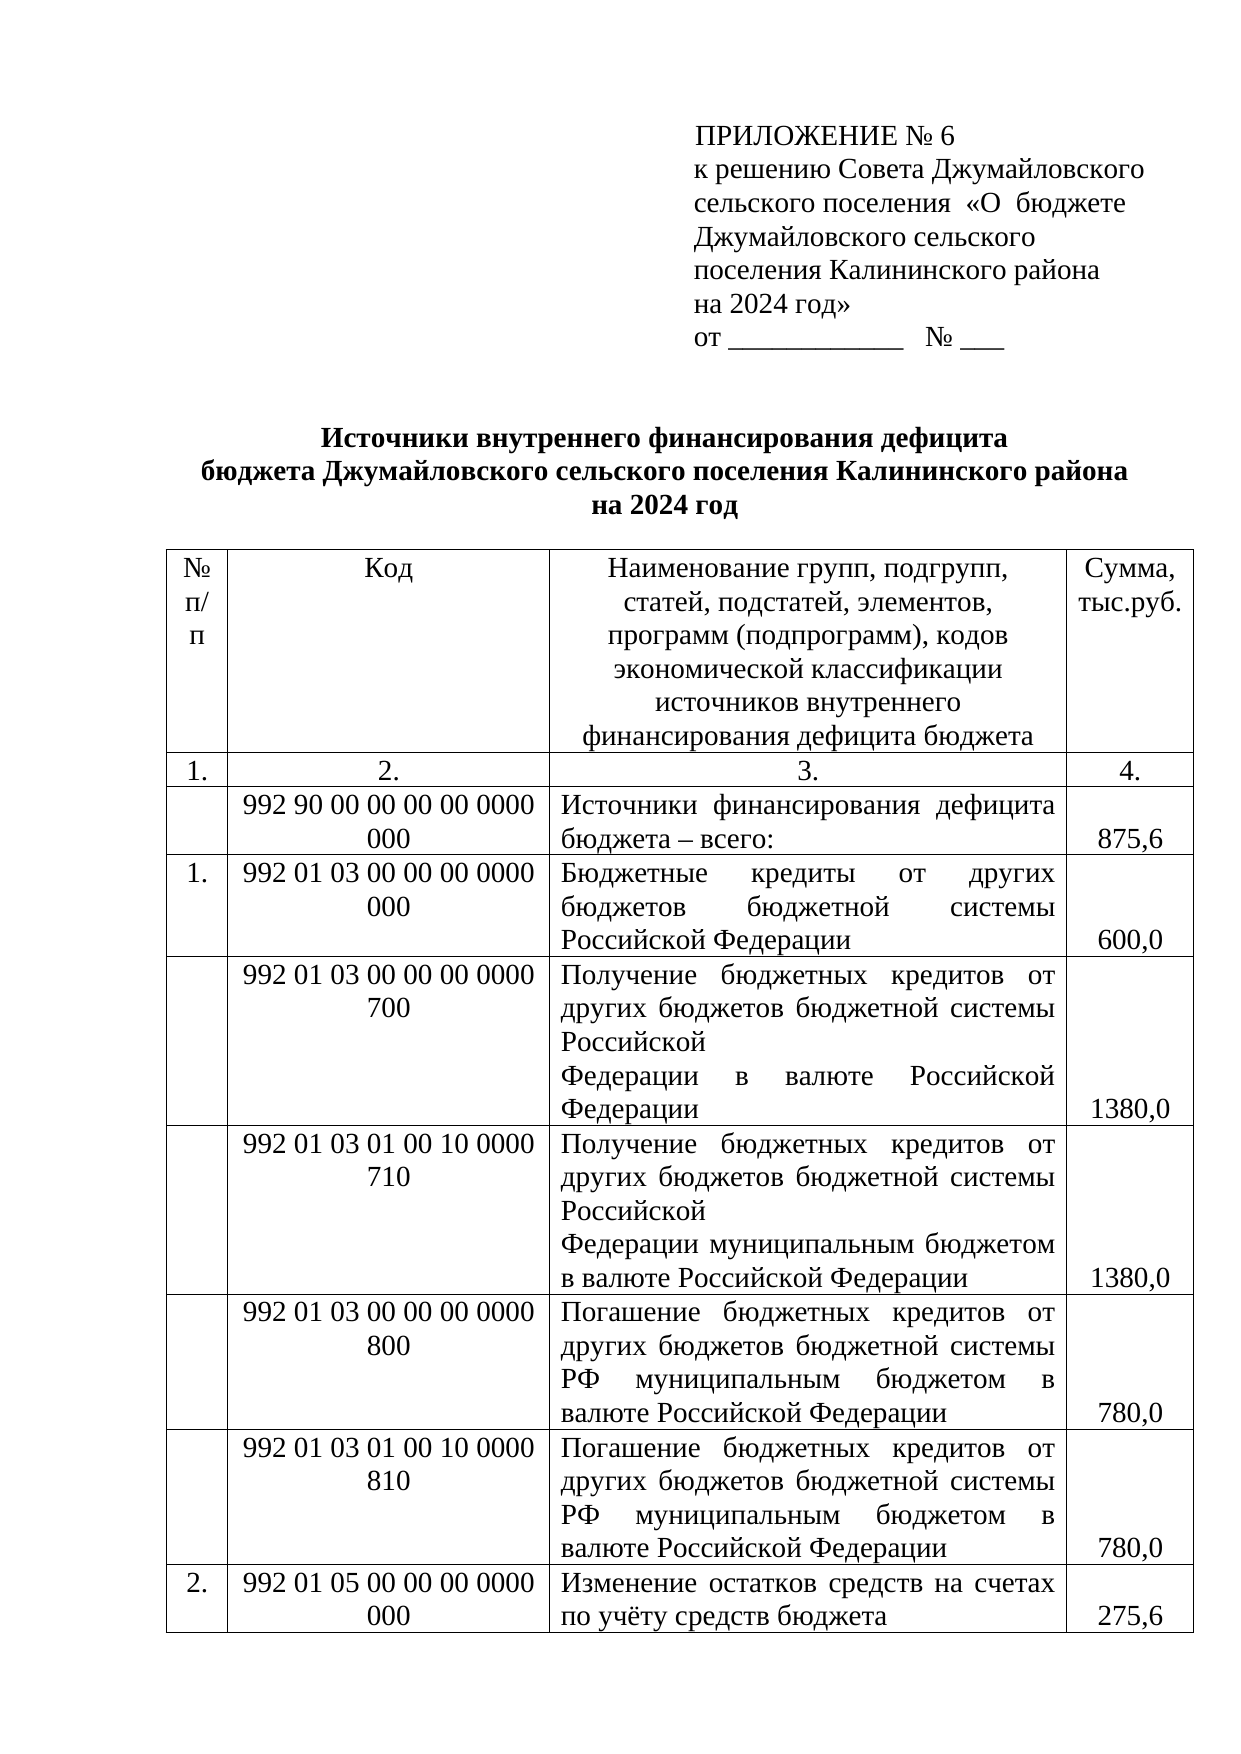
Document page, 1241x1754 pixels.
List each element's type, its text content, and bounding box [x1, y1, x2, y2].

table_cell 1380,0 [1067, 1126, 1193, 1293]
table_cell 780,0 [1067, 1430, 1193, 1564]
table_cell Получение бюджетных кредитов от других бюджетов бюджетной системы Российской Федерации муниципальным бюджетом в валюте Российской Федерации [550, 1126, 1066, 1293]
table_cell 992 01 03 01 00 10 0000 710 [228, 1126, 549, 1293]
table_cell 992 01 03 01 00 10 0000 810 [228, 1430, 549, 1564]
table_header Код [228, 550, 549, 752]
text сельского поселения «О бюджете [620, 185, 1152, 219]
table_header Наименование групп, подгрупп, статей, подстатей, элементов, программ (подпрограмм), кодов экономической классификации источников внутреннего финансирования дефицита бюджета [550, 550, 1066, 752]
table_cell 600,0 [1067, 855, 1193, 956]
table_cell 275,6 [1067, 1565, 1193, 1632]
text от ____________ № ___ [620, 319, 1152, 353]
table_cell 992 90 00 00 00 00 0000 000 [228, 787, 549, 854]
table_cell 1. [167, 753, 227, 786]
table_cell 2. [228, 753, 549, 786]
table_cell 875,6 [1067, 787, 1193, 854]
table_cell 1380,0 [1067, 957, 1193, 1125]
table_cell Погашение бюджетных кредитов от других бюджетов бюджетной системы РФ муниципальным бюджетом в валюте Российской Федерации [550, 1295, 1066, 1429]
table_cell [167, 957, 227, 1125]
table_cell 2. [167, 1565, 227, 1632]
table_cell Изменение остатков средств на счетах по учёту средств бюджета [550, 1565, 1066, 1632]
text бюджета Джумайловского сельского поселения Калининского района [177, 453, 1152, 487]
text к решению Совета Джумайловского [693, 152, 1152, 185]
text поселения Калининского района [620, 252, 1152, 286]
table_cell 992 01 03 00 00 00 0000 000 [228, 855, 549, 956]
table_header № п/п [167, 550, 227, 752]
table_cell 4. [1067, 753, 1193, 786]
text на 2024 год» [620, 286, 1152, 319]
table_cell Бюджетные кредиты от других бюджетов бюджетной системы Российской Федерации [550, 855, 1066, 956]
table_cell [167, 787, 227, 854]
table_cell [167, 1430, 227, 1564]
table_cell 1. [167, 855, 227, 956]
table_header Сумма, тыс.руб. [1067, 550, 1193, 752]
table_cell [167, 1295, 227, 1429]
table_cell 992 01 03 00 00 00 0000 800 [228, 1295, 549, 1429]
table_cell 780,0 [1067, 1295, 1193, 1429]
table_cell Получение бюджетных кредитов от других бюджетов бюджетной системы Российской Федерации в валюте Российской Федерации [550, 957, 1066, 1125]
text Джумайловского сельского [620, 219, 1152, 252]
table_cell 992 01 05 00 00 00 0000 000 [228, 1565, 549, 1632]
table_cell 992 01 03 00 00 00 0000 700 [228, 957, 549, 1125]
table_cell Погашение бюджетных кредитов от других бюджетов бюджетной системы РФ муниципальным бюджетом в валюте Российской Федерации [550, 1430, 1066, 1564]
table_cell [167, 1126, 227, 1293]
text на 2024 год [177, 487, 1152, 521]
table_cell Источники финансирования дефицита бюджета – всего: [550, 787, 1066, 854]
text Источники внутреннего финансирования дефицита [177, 420, 1152, 453]
text ПРИЛОЖЕНИЕ № 6 [177, 118, 1152, 152]
table_cell 3. [550, 753, 1066, 786]
